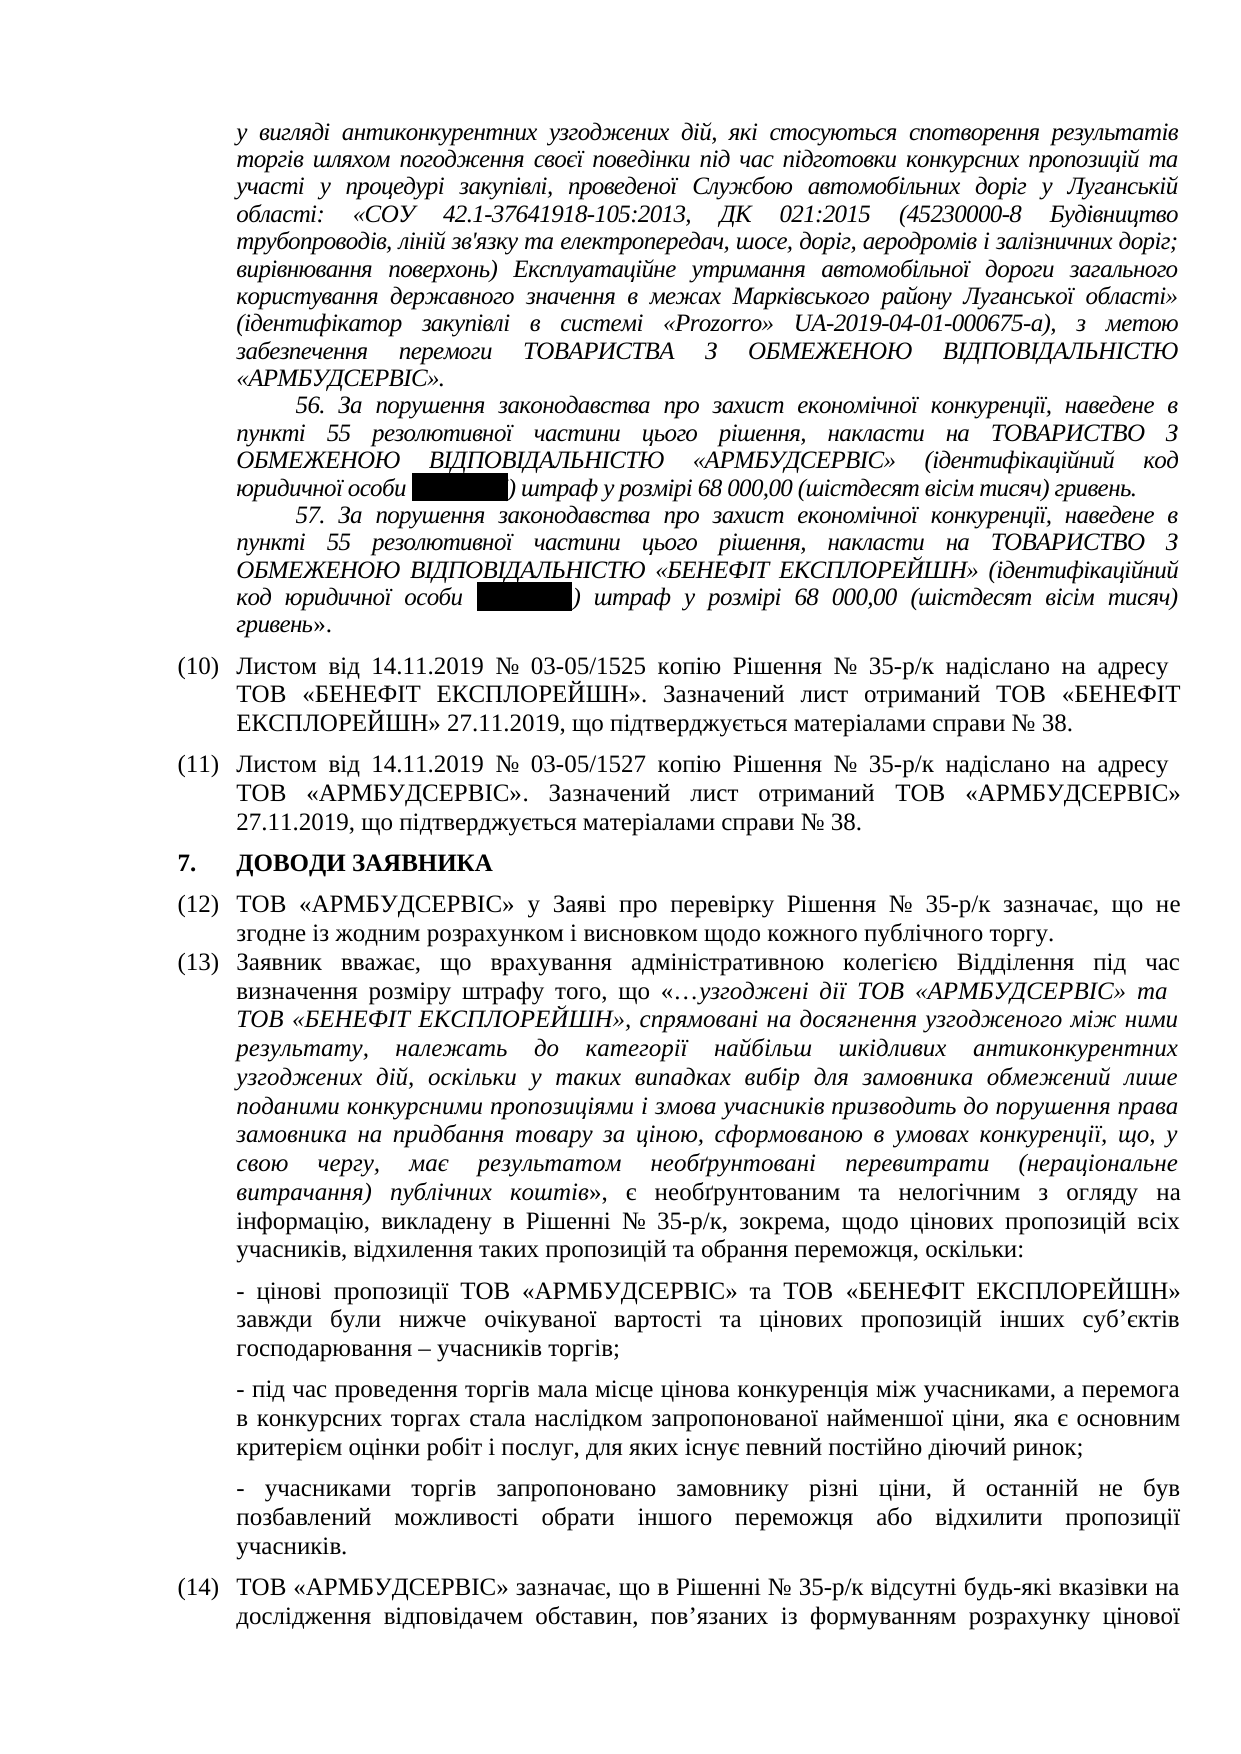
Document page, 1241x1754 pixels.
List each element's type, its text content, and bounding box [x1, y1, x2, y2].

text - під час проведення торгів мала місце цінова конкуренція між учасниками, а перемога в конкурсних торгах стала наслідком запропонованої найменшої ціни, яка є основним критерієм оцінки робіт і послуг, для яких існує певний постійно діючий ринок; [236, 1374, 1181, 1461]
list Заявник вважає, що врахування адміністративною колегією Відділення під час визначення розміру штрафу того, що «…узгоджені дії ТОВ «АРМБУДСЕРВІС» та ТОВ «БЕНЕФІТ ЕКСПЛОРЕЙШН», спрямовані на досягнення узгодженого між ними результату, належать до категорії найбільш шкідливих антиконкурентних узгоджених дій, оскільки у таких випадках вибір для замовника обмежений лише поданими конкурсними пропозиціями і змова учасників призводить до порушення права замовника на придбання товару за ціною, сформованою в умовах конкуренції, що, у свою чергу, має результатом необґрунтовані перевитрати (нераціональне витрачання) публічних коштів», є необґрунтованим та нелогічним з огляду на інформацію, викладену в Рішенні № 35-р/к, зокрема, щодо цінових пропозицій всіх учасників, відхилення таких пропозицій та обрання переможця, оскільки: [177, 947, 1181, 1263]
list ТОВ «АРМБУДСЕРВІС» у Заяві про перевірку Рішення № 35-р/к зазначає, що не згодне із жодним розрахунком і висновком щодо кожного публічного торгу. [177, 889, 1181, 947]
text - цінові пропозиції ТОВ «АРМБУДСЕРВІС» та ТОВ «БЕНЕФІТ ЕКСПЛОРЕЙШН» завжди були нижче очікуваної вартості та цінових пропозицій інших суб’єктів господарювання – учасників торгів; [236, 1276, 1181, 1362]
list Листом від 14.11.2019 № 03-05/1527 копію Рішення № 35-р/к надіслано на адресу ТОВ «АРМБУДСЕРВІС». Зазначений лист отриманий ТОВ «АРМБУДСЕРВІС» 27.11.2019, що підтверджується матеріалами справи № 38. [177, 749, 1181, 836]
text - учасниками торгів запропоновано замовнику різні ціни, й останній не був позбавлений можливості обрати іншого переможця або відхилити пропозиції учасників. [236, 1473, 1181, 1559]
list Листом від 14.11.2019 № 03-05/1525 копію Рішення № 35-р/к надіслано на адресу ТОВ «БЕНЕФІТ ЕКСПЛОРЕЙШН». Зазначений лист отриманий ТОВ «БЕНЕФІТ ЕКСПЛОРЕЙШН» 27.11.2019, що підтверджується матеріалами справи № 38. [177, 651, 1181, 737]
text 56. За порушення законодавства про захист економічної конкуренції, наведене в пункті 55 резолютивної частини цього рішення, накласти на ТОВАРИСТВО З ОБМЕЖЕНОЮ ВІДПОВІДАЛЬНІСТЮ «АРМБУДСЕРВІС» (ідентифікаційний код юридичної особи 38619967) штраф у розмірі 68 000,00 (шістдесят вісім тисяч) гривень. [236, 392, 1181, 501]
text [236, 118, 1181, 392]
text 7. ДОВОДИ ЗАЯВНИКА [177, 848, 1181, 877]
text 57. За порушення законодавства про захист економічної конкуренції, наведене в пункті 55 резолютивної частини цього рішення, накласти на ТОВАРИСТВО З ОБМЕЖЕНОЮ ВІДПОВІДАЛЬНІСТЮ «БЕНЕФІТ ЕКСПЛОРЕЙШН» (ідентифікаційний код юридичної особи 41096532) штраф у розмірі 68 000,00 (шістдесят вісім тисяч) гривень». [236, 501, 1181, 638]
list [177, 1572, 1181, 1629]
